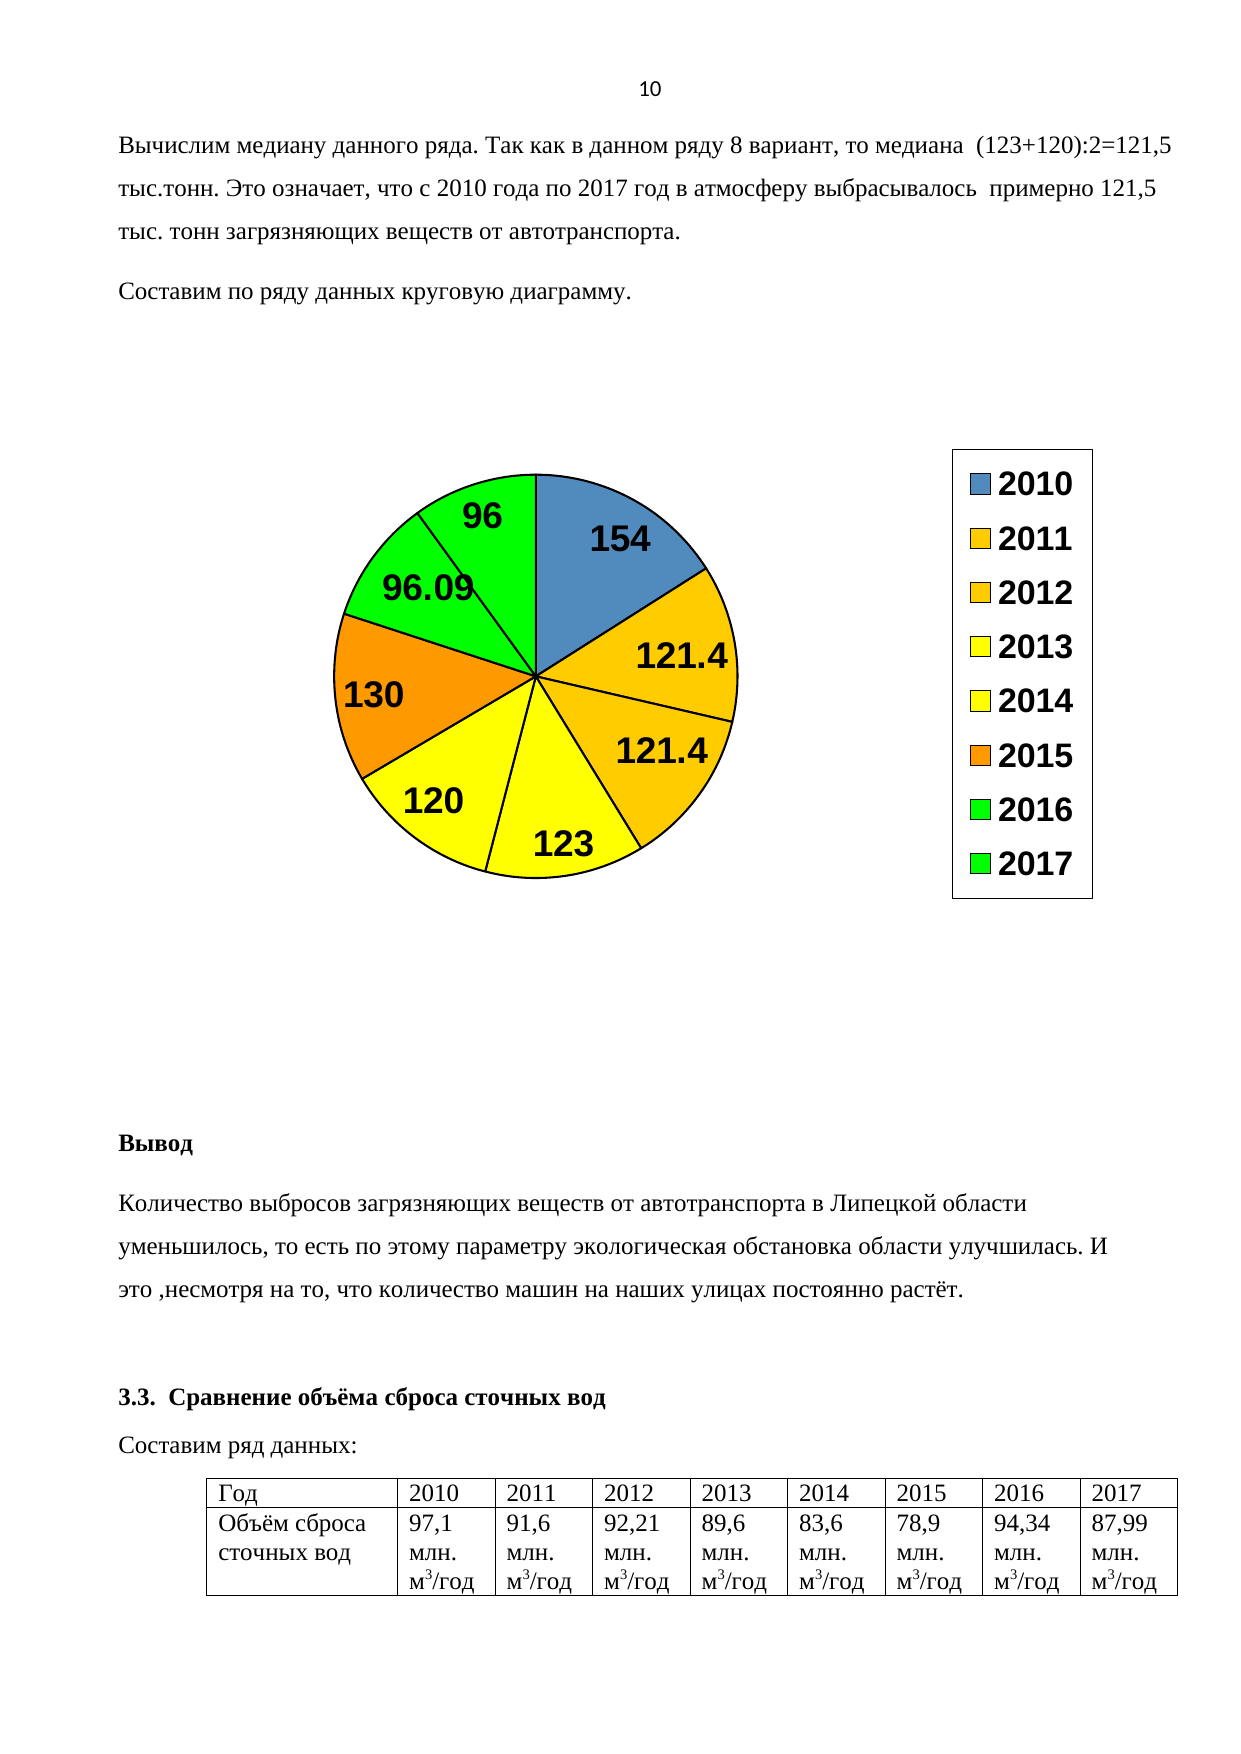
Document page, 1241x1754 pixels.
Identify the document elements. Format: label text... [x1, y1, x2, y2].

table_header 2013 [691, 1479, 787, 1507]
table_cell 89,6 млн. м3/год [691, 1508, 787, 1594]
table_header 2017 [1081, 1479, 1177, 1507]
table_header 2014 [788, 1479, 885, 1507]
text Составим по ряду данных круговую диаграмму. [118, 276, 1181, 305]
table_cell 78,9 млн. м3/год [886, 1508, 982, 1594]
text Вычислим медиану данного ряда. Так как в данном ряду 8 вариант, то медиана (123+120):2=121,5 тыс.тонн. Это означает, что с 2010 года по 2017 год в атмосферу выбрасывалось примерно 121,5 тыс. тонн загрязняющих веществ от автотранспорта. [118, 130, 1181, 245]
table_cell 87,99 млн. м3/год [1081, 1508, 1177, 1594]
table_cell 91,6 млн. м3/год [496, 1508, 592, 1594]
table_cell 92,21 млн. м3/год [593, 1508, 690, 1594]
text Составим ряд данных: [118, 1430, 1181, 1458]
text 3.3. Сравнение объёма сброса сточных вод [118, 1382, 1181, 1411]
table_cell 83,6 млн. м3/год [788, 1508, 885, 1594]
table_header 2015 [886, 1479, 982, 1507]
table_header 2012 [593, 1479, 690, 1507]
table_cell 94,34 млн. м3/год [983, 1508, 1080, 1594]
table_cell Объём сброса сточных вод [207, 1508, 397, 1594]
table_header Год [207, 1479, 397, 1507]
table_header 2010 [398, 1479, 495, 1507]
table_cell 97,1 млн. м3/год [398, 1508, 495, 1594]
table_header 2011 [496, 1479, 592, 1507]
text Вывод [118, 1128, 1181, 1157]
table_header 2016 [983, 1479, 1080, 1507]
text Количество выбросов загрязняющих веществ от автотранспорта в Липецкой области уменьшилось, то есть по этому параметру экологическая обстановка области улучшилась. И это ,несмотря на то, что количество машин на наших улицах постоянно растёт. [118, 1188, 1181, 1303]
